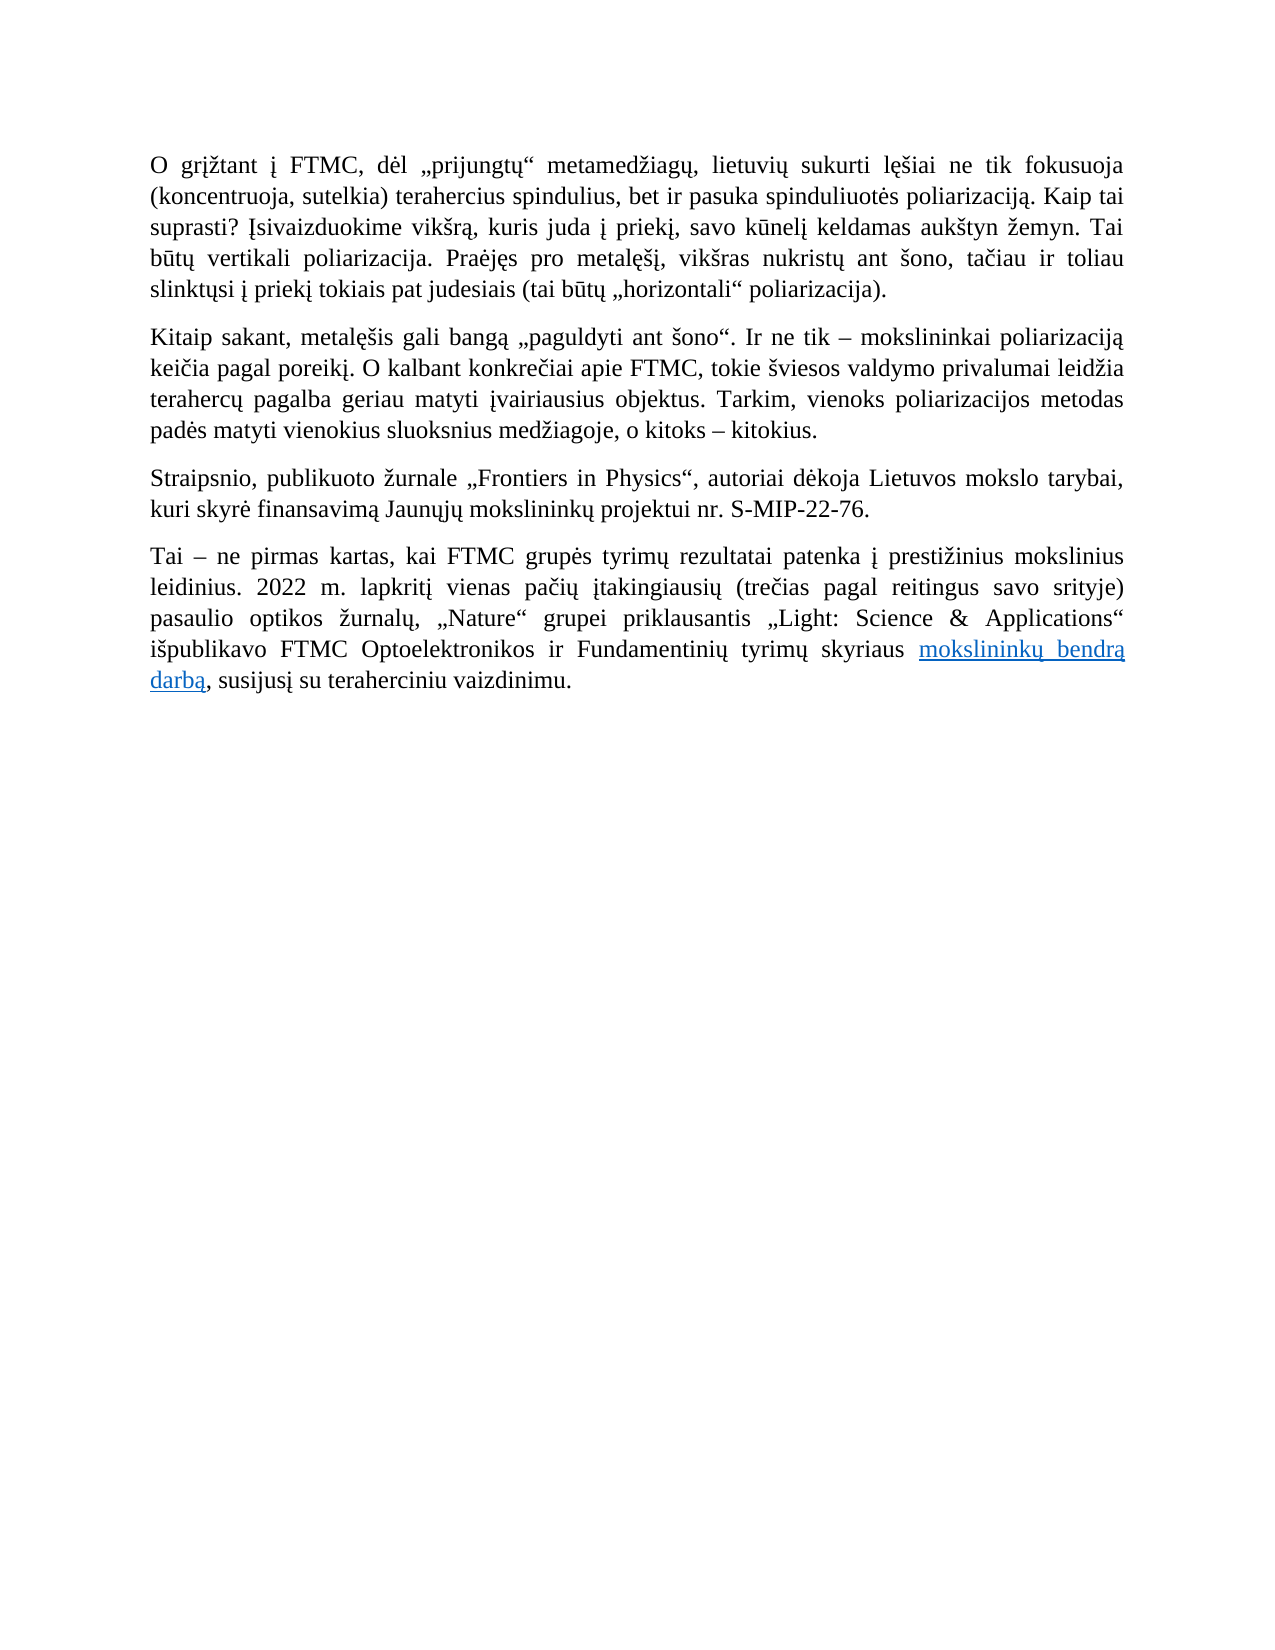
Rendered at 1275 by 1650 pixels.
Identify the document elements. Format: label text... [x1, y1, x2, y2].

text O grįžtant į FTMC, dėl „prijungtų“ metamedžiagų, lietuvių sukurti lęšiai ne tik fokusuoja (koncentruoja, sutelkia) terahercius spindulius, bet ir pasuka spinduliuotės poliarizaciją. Kaip tai suprasti? Įsivaizduokime vikšrą, kuris juda į priekį, savo kūnelį keldamas aukštyn žemyn. Tai būtų vertikali poliarizacija. Praėjęs pro metalęšį, vikšras nukristų ant šono, tačiau ir toliau slinktųsi į priekį tokiais pat judesiais (tai būtų „horizontali“ poliarizacija). [150, 150, 1125, 303]
text Kitaip sakant, metalęšis gali bangą „paguldyti ant šono“. Ir ne tik – mokslininkai poliarizaciją keičia pagal poreikį. O kalbant konkrečiai apie FTMC, tokie šviesos valdymo privalumai leidžia terahercų pagalba geriau matyti įvairiausius objektus. Tarkim, vienoks poliarizacijos metodas padės matyti vienokius sluoksnius medžiagoje, o kitoks – kitokius. [150, 322, 1125, 444]
text Straipsnio, publikuoto žurnale „Frontiers in Physics“, autoriai dėkoja Lietuvos mokslo tarybai, kuri skyrė finansavimą Jaunųjų mokslininkų projektui nr. S-MIP-22-76. [150, 463, 1125, 522]
text Tai – ne pirmas kartas, kai FTMC grupės tyrimų rezultatai patenka į prestižinius mokslinius leidinius. 2022 m. lapkritį vienas pačių įtakingiausių (trečias pagal reitingus savo srityje) pasaulio optikos žurnalų, „Nature“ grupei priklausantis „Light: Science & Applications“ išpublikavo FTMC Optoelektronikos ir Fundamentinių tyrimų skyriaus mokslininkų bendrą darbą, susijusį su teraherciniu vaizdinimu. [150, 541, 1125, 694]
